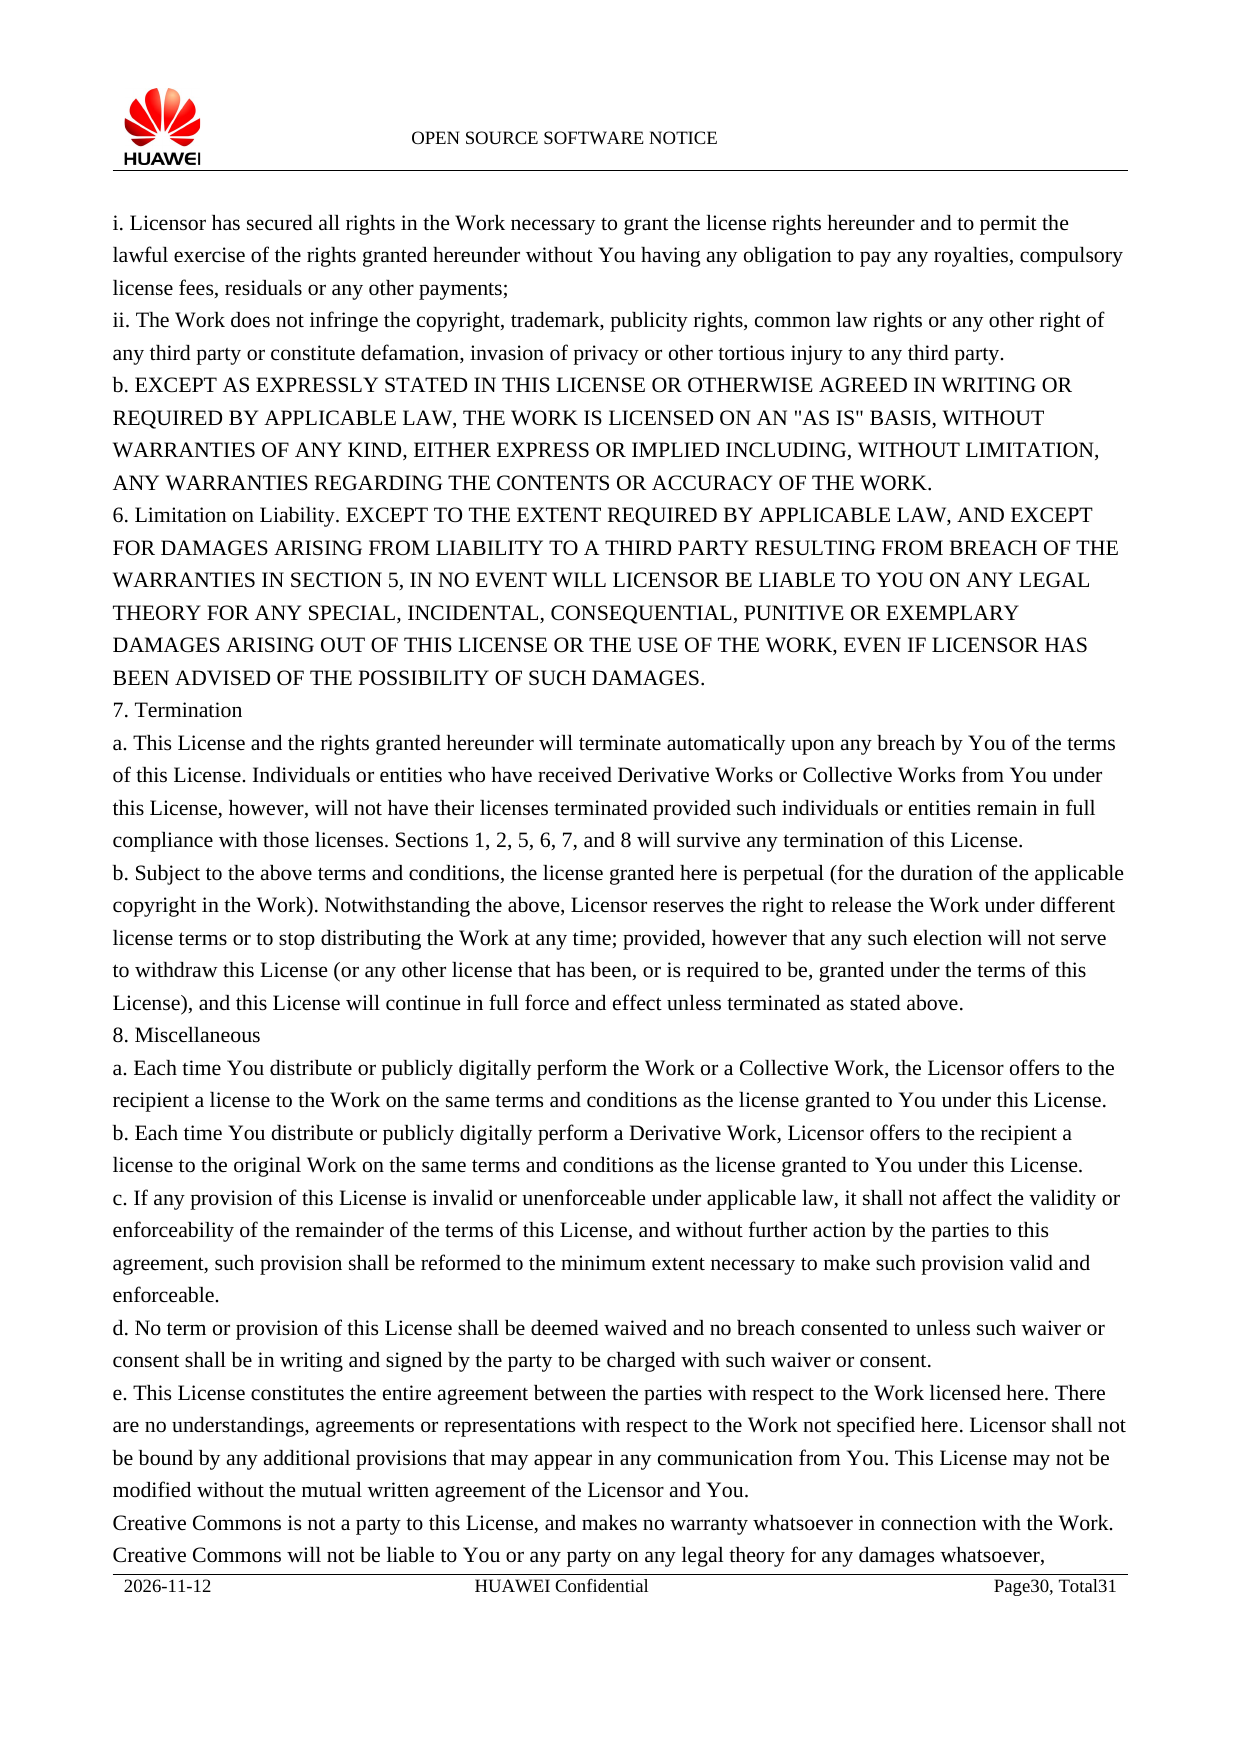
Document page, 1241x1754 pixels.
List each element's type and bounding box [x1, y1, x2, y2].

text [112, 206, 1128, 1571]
picture [124, 88, 201, 165]
